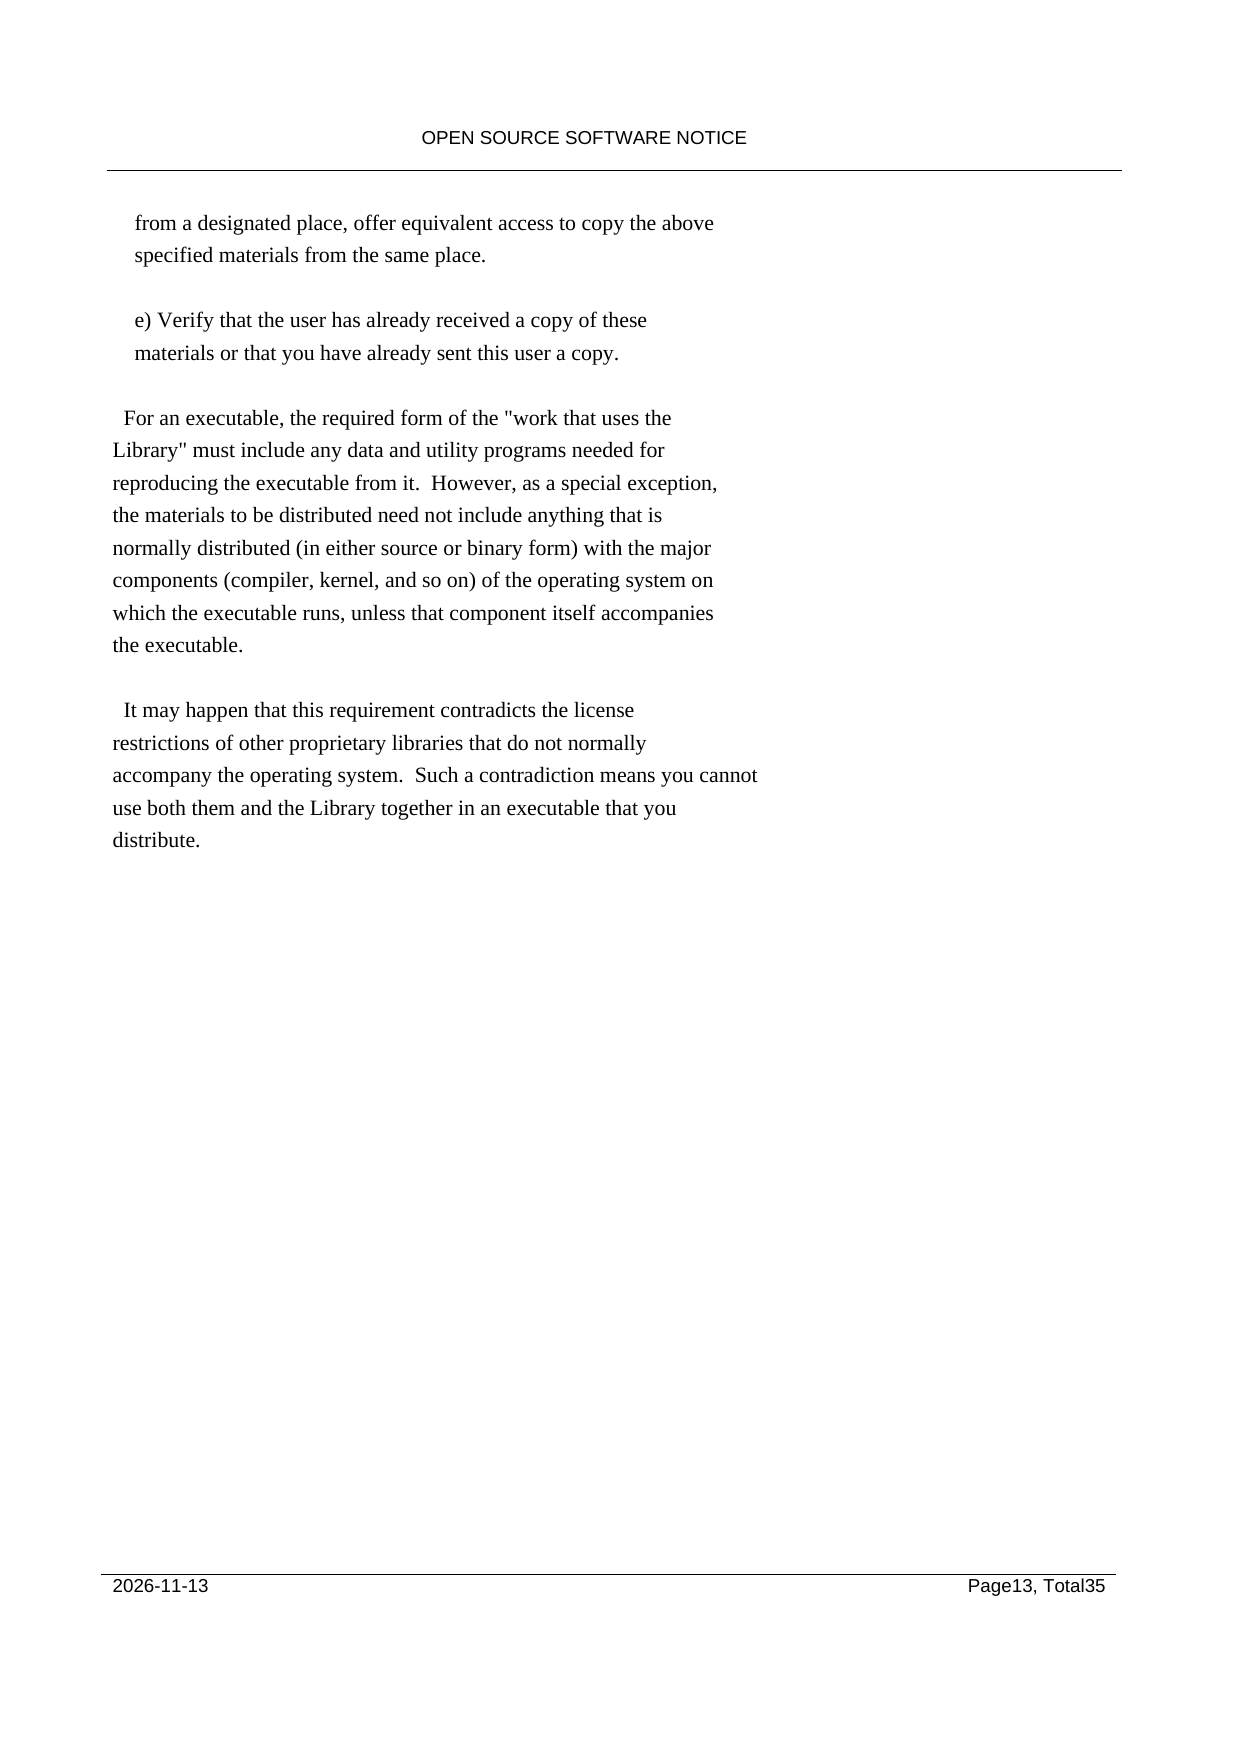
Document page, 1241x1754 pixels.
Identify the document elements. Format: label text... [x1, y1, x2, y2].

text the materials to be distributed need not include anything that is [112, 499, 1128, 531]
text components (compiler, kernel, and so on) of the operating system on [112, 564, 1128, 596]
text distribute. [112, 824, 1128, 856]
text use both them and the Library together in an executable that you [112, 791, 1128, 824]
text the executable. [112, 629, 1128, 661]
text normally distributed (in either source or binary form) with the major [112, 531, 1128, 564]
text For an executable, the required form of the "work that uses the [112, 401, 1128, 434]
text materials or that you have already sent this user a copy. [112, 336, 1128, 369]
text e) Verify that the user has already received a copy of these [112, 304, 1128, 336]
text It may happen that this requirement contradicts the license [112, 694, 1128, 726]
text from a designated place, offer equivalent access to copy the above [112, 206, 1128, 239]
text reproducing the executable from it. However, as a special exception, [112, 466, 1128, 499]
text which the executable runs, unless that component itself accompanies [112, 596, 1128, 629]
text restrictions of other proprietary libraries that do not normally [112, 726, 1128, 759]
text accompany the operating system. Such a contradiction means you cannot [112, 759, 1128, 791]
text Library" must include any data and utility programs needed for [112, 434, 1128, 466]
text specified materials from the same place. [112, 239, 1128, 271]
